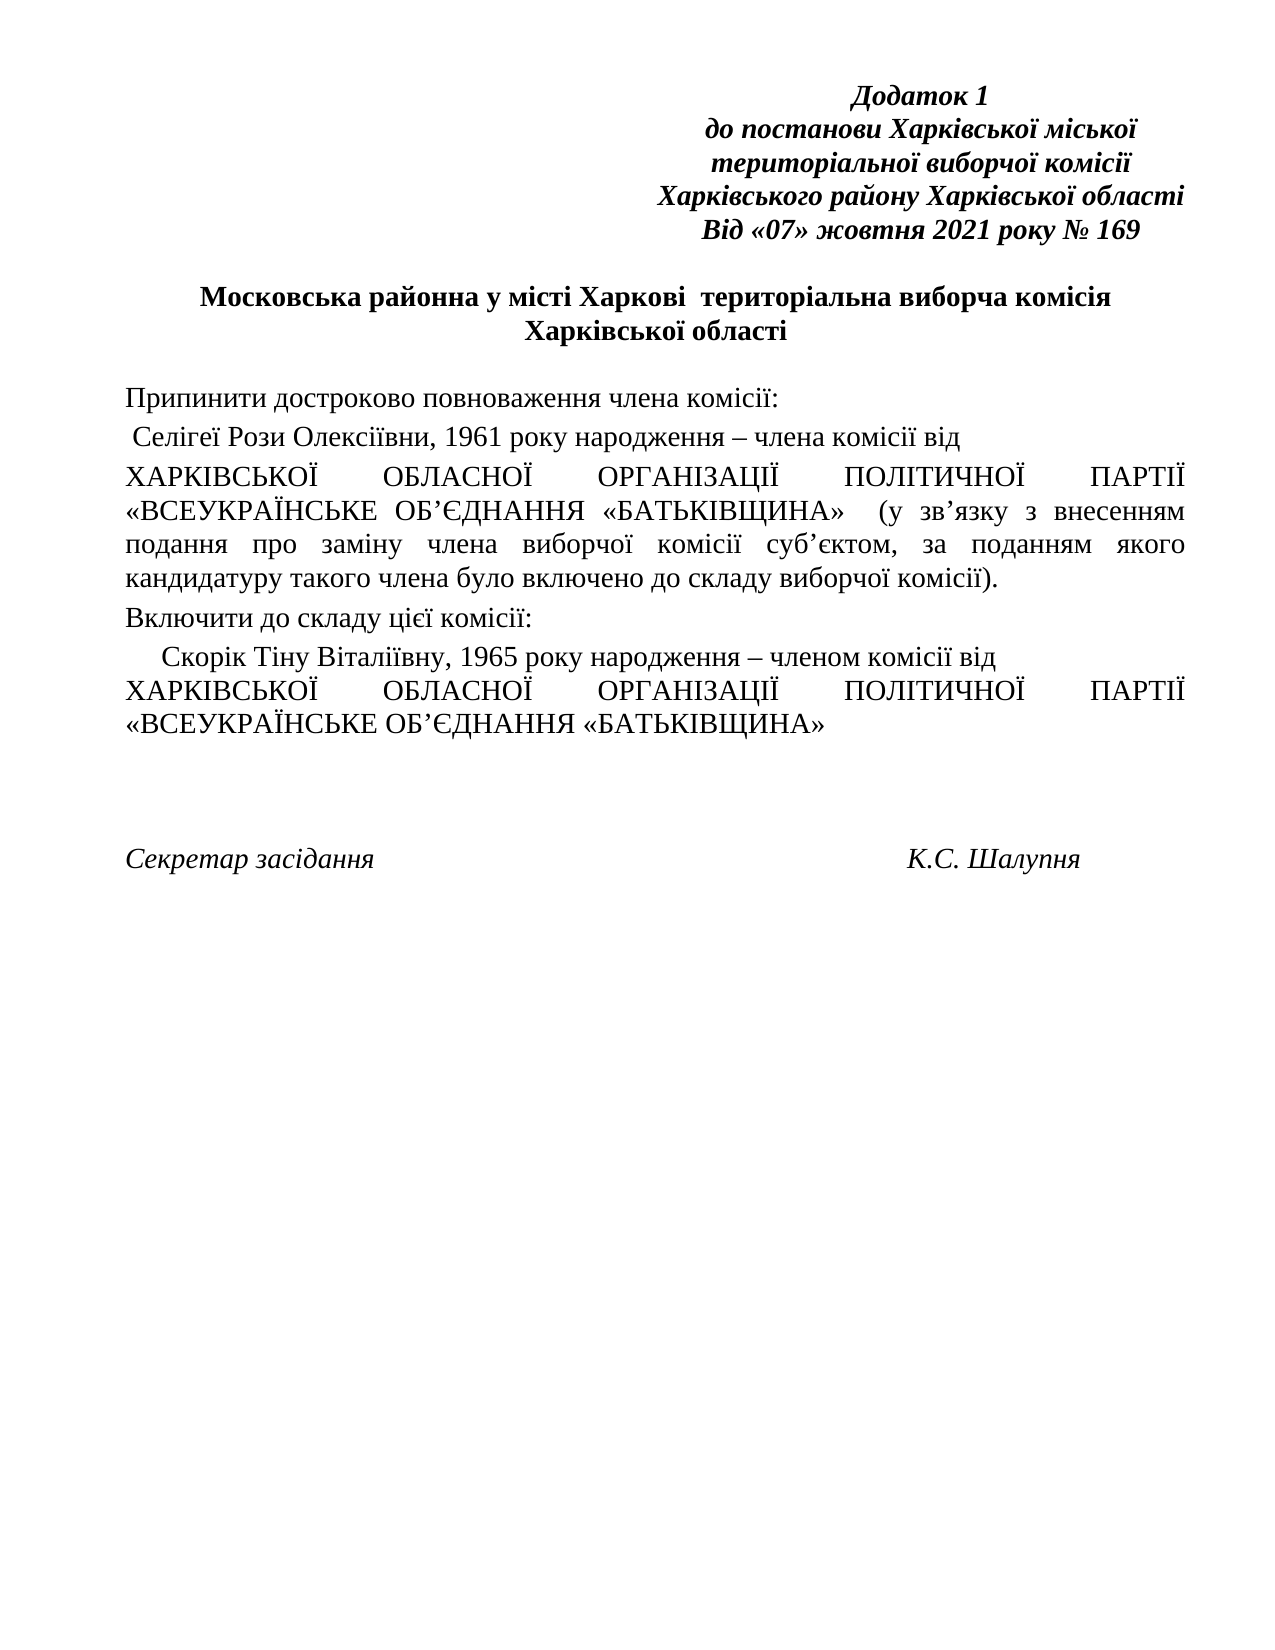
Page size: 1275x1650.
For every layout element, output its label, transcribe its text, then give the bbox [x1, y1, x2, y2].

text ХАРКІВСЬКОЇ ОБЛАСНОЇ ОРГАНІЗАЦІЇ ПОЛІТИЧНОЇ ПАРТІЇ «ВСЕУКРАЇНСЬКЕ ОБ’ЄДНАННЯ «БАТЬКІВЩИНА» (у зв’язку з внесенням подання про заміну члена виборчої комісії суб’єктом, за поданням якого кандидатуру такого члена було включено до складу виборчої комісії). [125, 459, 1186, 593]
text Припинити достроково повноваження члена комісії: [125, 380, 1186, 413]
text Скорік Тіну Віталіївну, 1965 року народження – членом комісії від [125, 639, 1198, 673]
text Включити до складу цієї комісії: [125, 600, 1186, 633]
text ХАРКІВСЬКОЇ ОБЛАСНОЇ ОРГАНІЗАЦІЇ ПОЛІТИЧНОЇ ПАРТІЇ «ВСЕУКРАЇНСЬКЕ ОБ’ЄДНАННЯ «БАТЬКІВЩИНА» [125, 673, 1186, 740]
text Додаток 1 [656, 78, 1188, 111]
text Секретар засідання К.С. Шалупня [125, 841, 1186, 874]
text Московська районна у місті Харкові територіальна виборча комісія Харківської області [125, 279, 1186, 346]
text Від «07» жовтня 2021 року № 169 [656, 212, 1188, 246]
text Селігеї Рози Олексіївни, 1961 року народження – члена комісії від [125, 419, 1186, 453]
text до постанови Харківської міської територіальної виборчої комісії Харківського району Харківської області [656, 111, 1188, 212]
